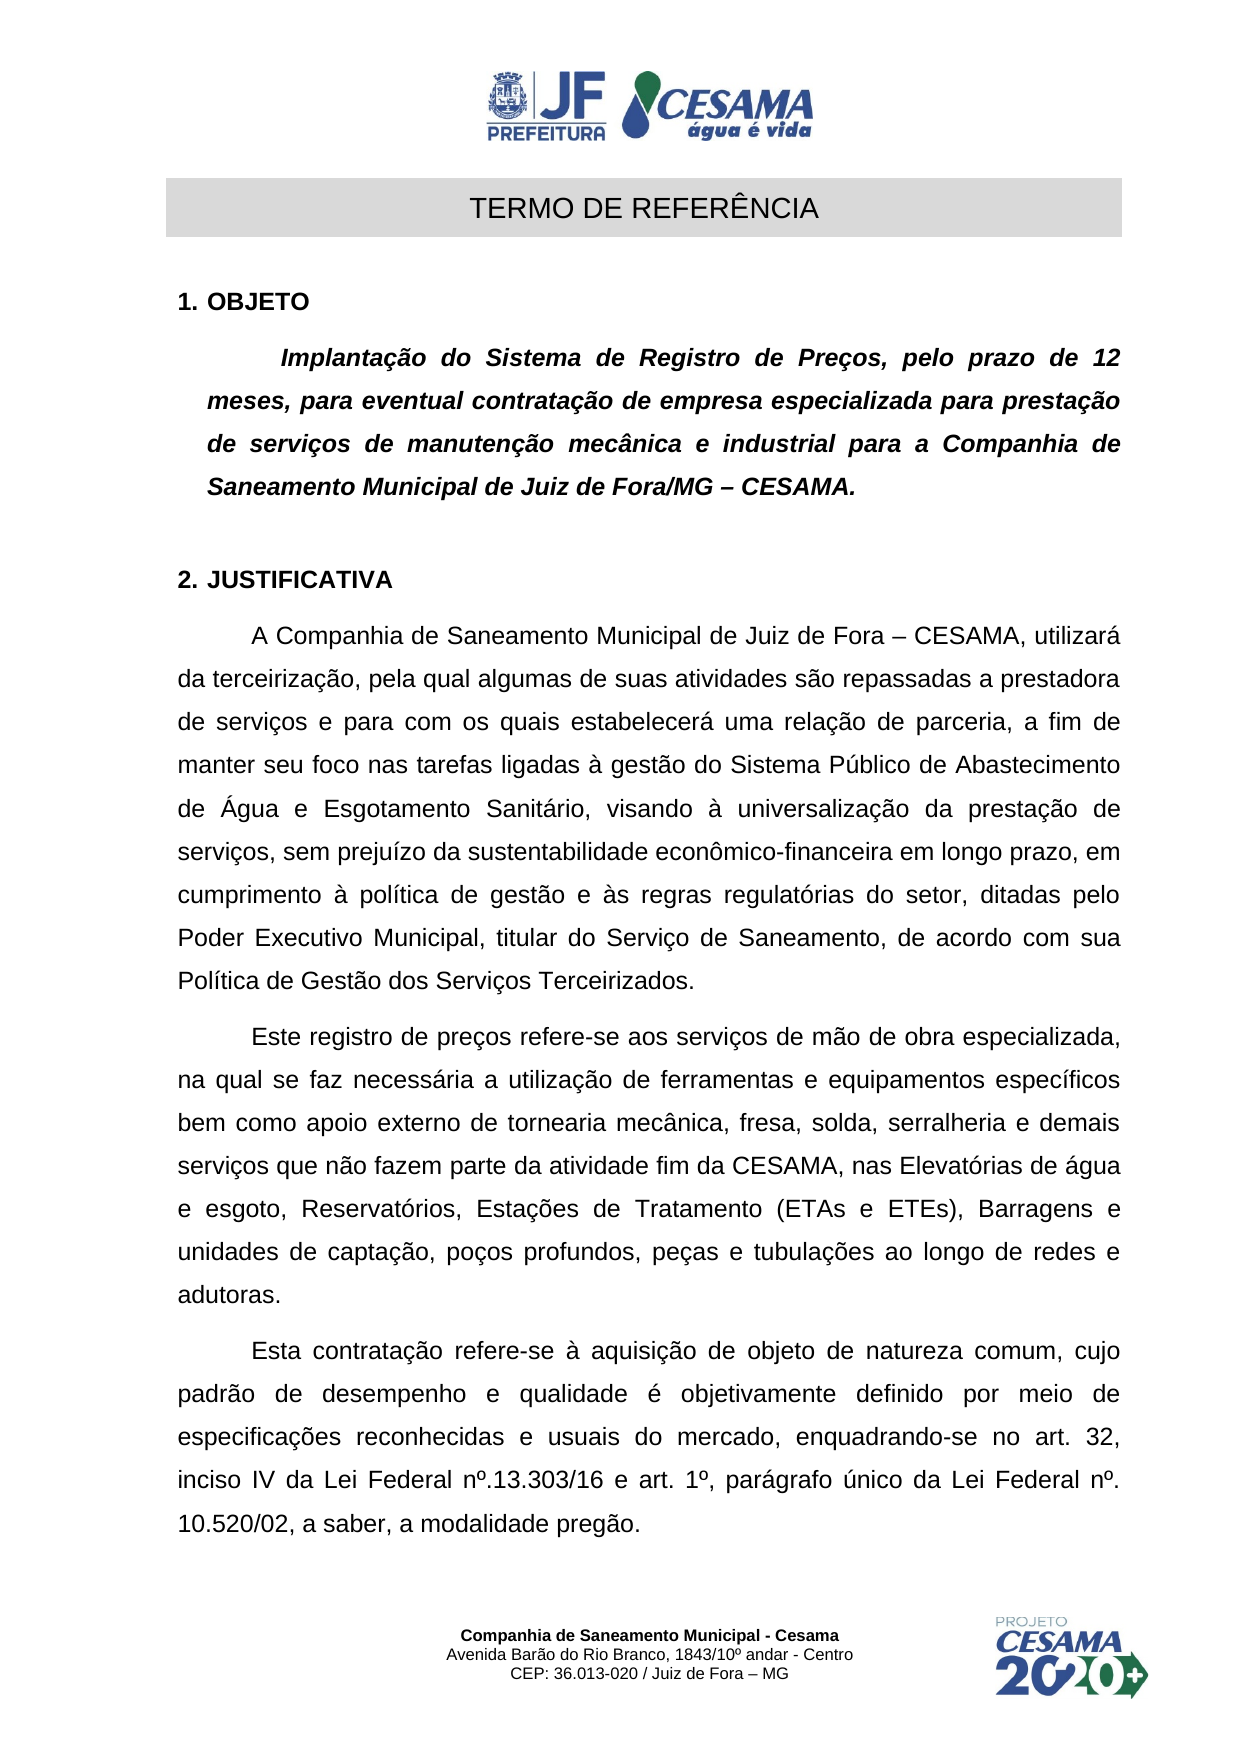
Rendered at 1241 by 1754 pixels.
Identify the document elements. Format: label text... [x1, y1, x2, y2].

text Implantação do Sistema de Registro de Preços, pelo prazo de 12 meses, para eventual contratação de empresa especializada para prestação de serviços de manutenção mecânica e industrial para a Companhia de Saneamento Municipal de Juiz de Fora/MG – CESAMA. [207, 343, 1122, 501]
text Esta contratação refere-se à aquisição de objeto de natureza comum, cujo padrão de desempenho e qualidade é objetivamente definido por meio de especificações reconhecidas e usuais do mercado, enquadrando-se no art. 32, inciso IV da Lei Federal nº.13.303/16 e art. 1º, parágrafo único da Lei Federal nº. 10.520/02, a saber, a modalidade pregão. [177, 1336, 1122, 1537]
list JUSTIFICATIVA [177, 566, 1122, 594]
text A Companhia de Saneamento Municipal de Juiz de Fora – CESAMA, utilizará da terceirização, pela qual algumas de suas atividades são repassadas a prestadora de serviços e para com os quais estabelecerá uma relação de parceria, a fim de manter seu foco nas tarefas ligadas à gestão do Sistema Público de Abastecimento de Água e Esgotamento Sanitário, visando à universalização da prestação de serviços, sem prejuízo da sustentabilidade econômico-financeira em longo prazo, em cumprimento à política de gestão e às regras regulatórias do setor, ditadas pelo Poder Executivo Municipal, titular do Serviço de Saneamento, de acordo com sua Política de Gestão dos Serviços Terceirizados. [177, 621, 1122, 995]
list OBJETO [177, 287, 1122, 316]
table_header TERMO DE REFERÊNCIA [166, 178, 1122, 237]
picture [486, 71, 813, 141]
picture [995, 1617, 1149, 1699]
text Este registro de preços refere-se aos serviços de mão de obra especializada, na qual se faz necessária a utilização de ferramentas e equipamentos específicos bem como apoio externo de tornearia mecânica, fresa, solda, serralheria e demais serviços que não fazem parte da atividade fim da CESAMA, nas Elevatórias de água e esgoto, Reservatórios, Estações de Tratamento (ETAs e ETEs), Barragens e unidades de captação, poços profundos, peças e tubulações ao longo de redes e adutoras. [177, 1022, 1122, 1309]
